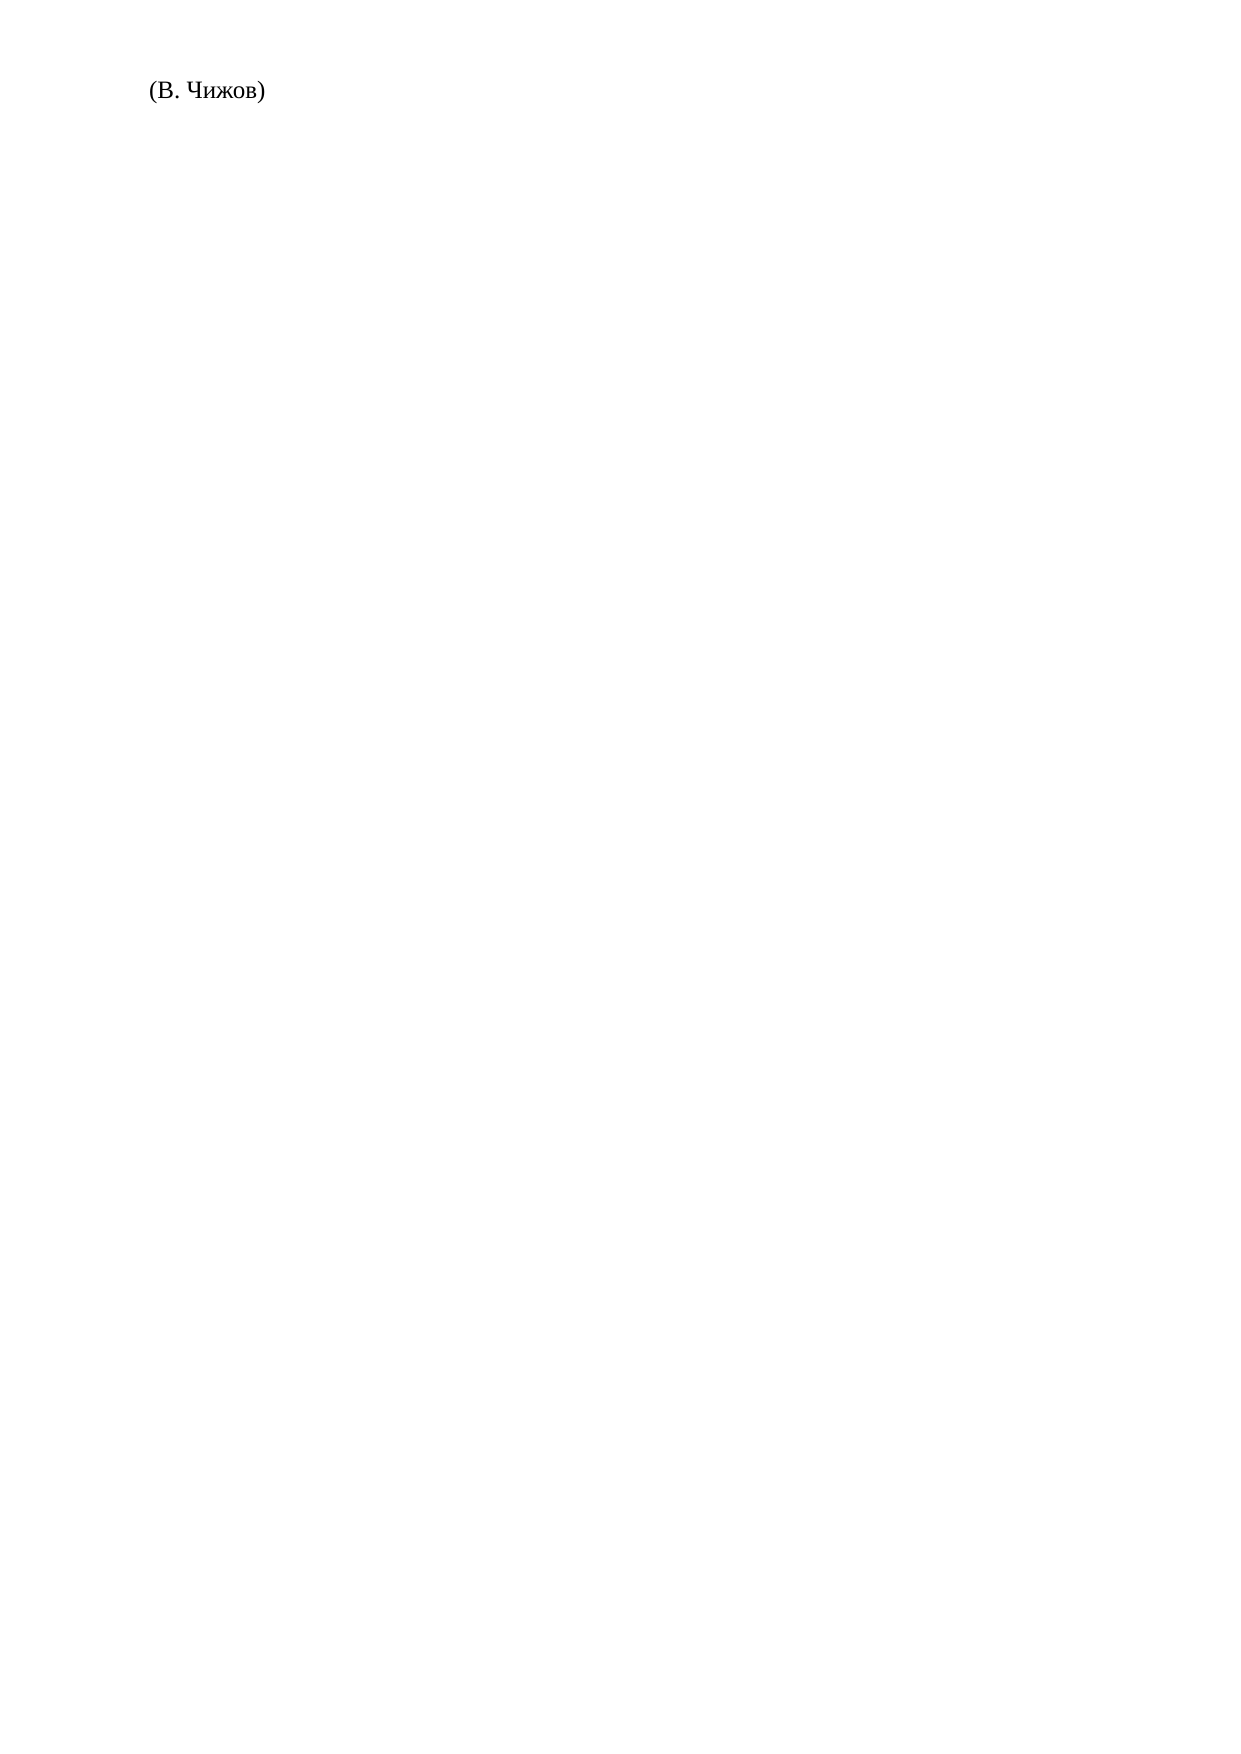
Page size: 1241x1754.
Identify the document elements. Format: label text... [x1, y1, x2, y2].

text (В. Чижов) [75, 75, 1165, 104]
